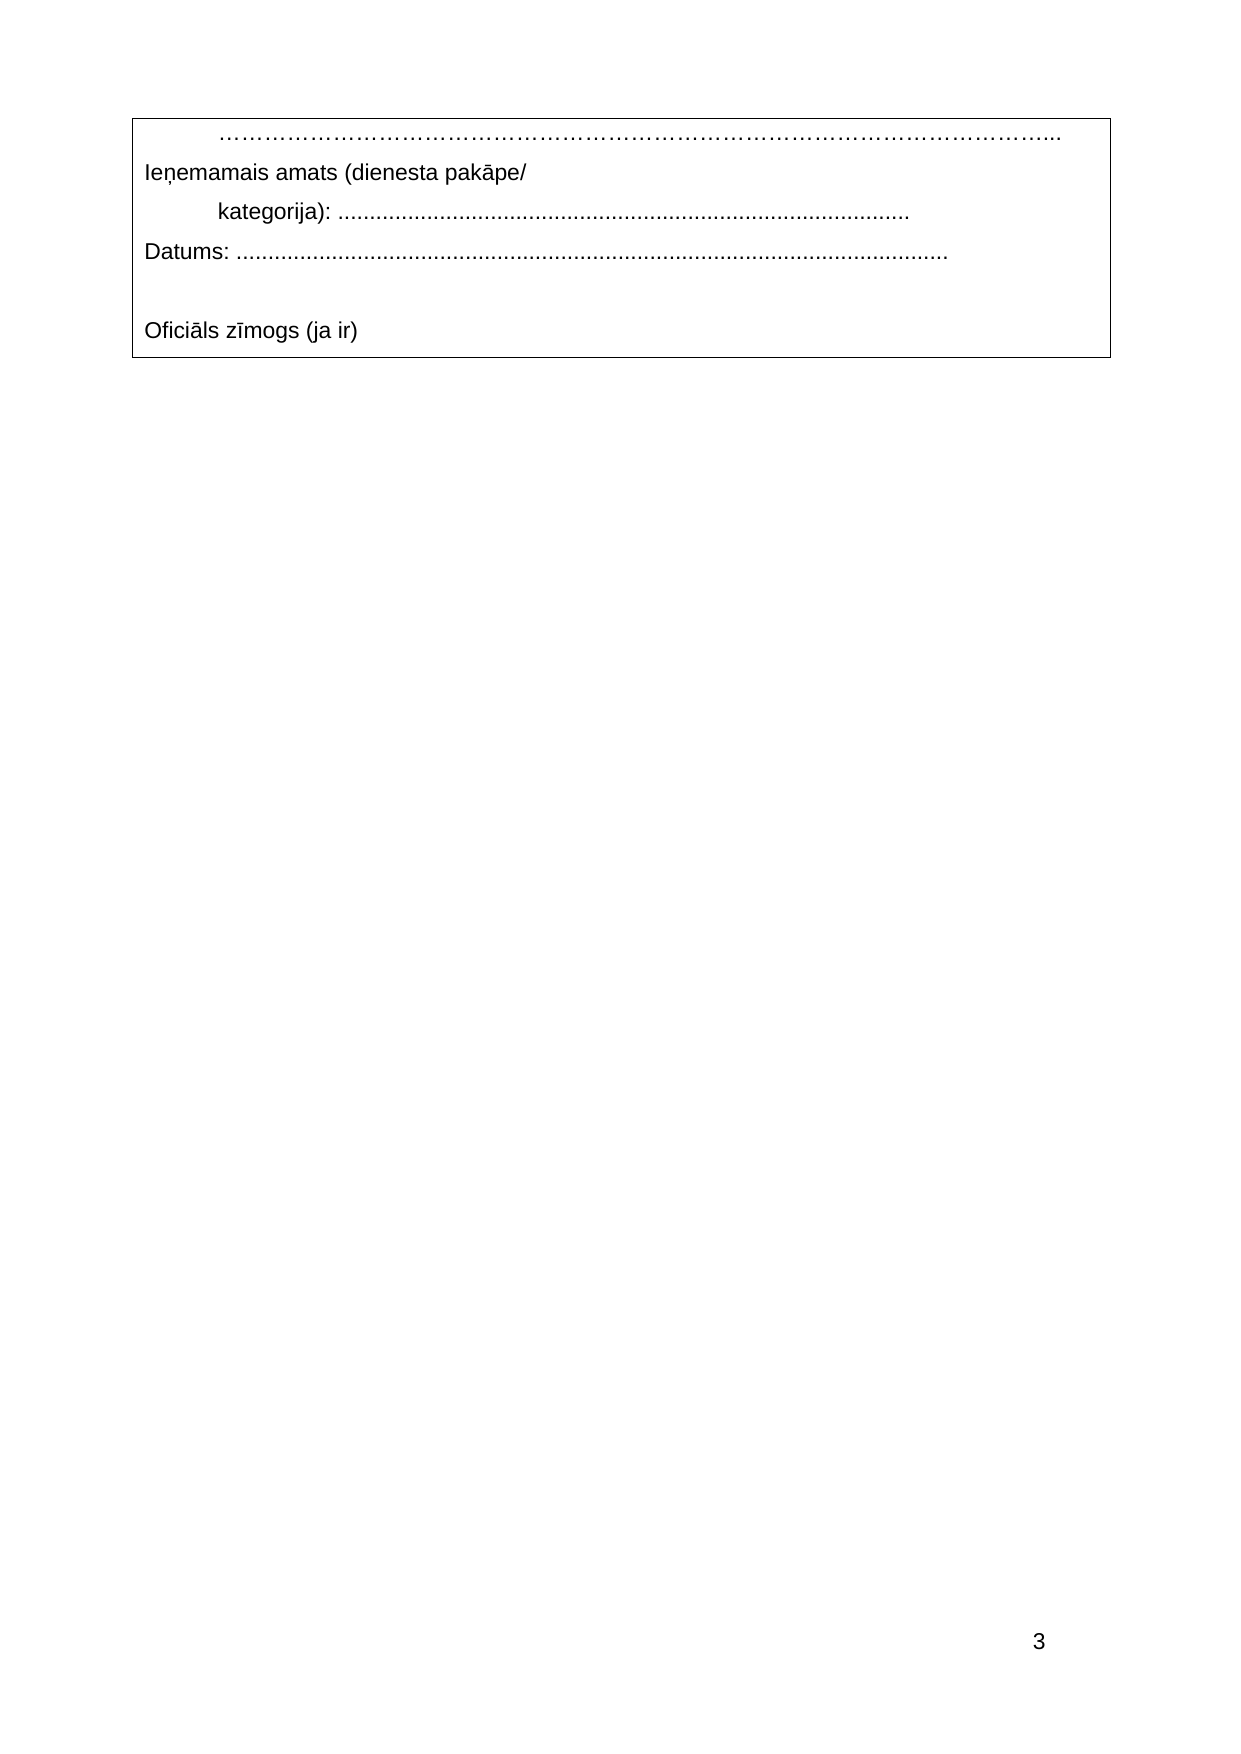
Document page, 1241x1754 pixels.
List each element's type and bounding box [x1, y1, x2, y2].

table_cell [133, 119, 1110, 357]
